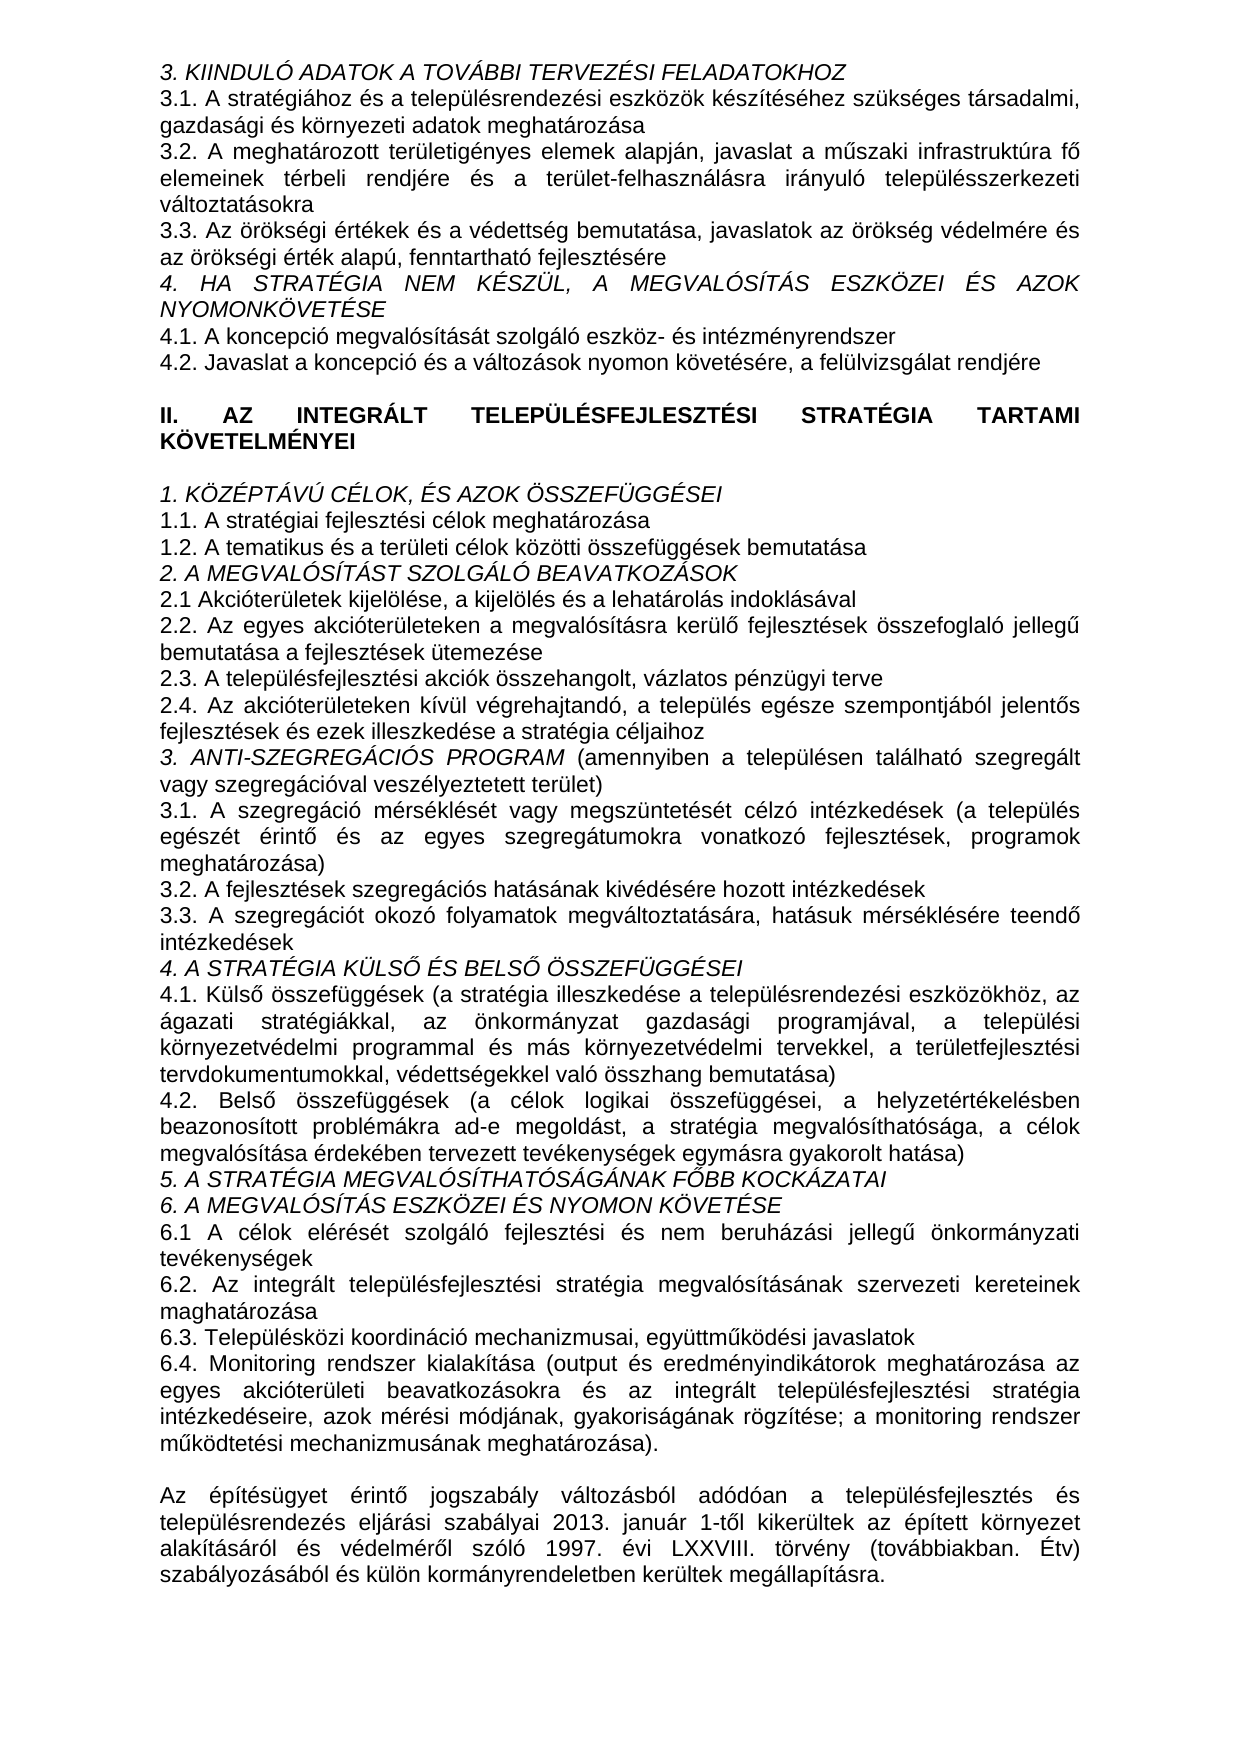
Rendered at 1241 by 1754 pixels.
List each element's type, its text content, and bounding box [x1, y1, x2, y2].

text 4.1. A koncepció megvalósítását szolgáló eszköz- és intézményrendszer [159, 323, 1081, 349]
text 6. A MEGVALÓSÍTÁS ESZKÖZEI ÉS NYOMON KÖVETÉSE [159, 1192, 1081, 1219]
text 3.1. A szegregáció mérséklését vagy megszüntetését célzó intézkedések (a település egészét érintő és az egyes szegregátumokra vonatkozó fejlesztések, programok meghatározása) [159, 797, 1081, 876]
text 6.3. Településközi koordináció mechanizmusai, együttműködési javaslatok [159, 1324, 1081, 1350]
text 4. HA STRATÉGIA NEM KÉSZÜL, A MEGVALÓSÍTÁS ESZKÖZEI ÉS AZOK NYOMONKÖVETÉSE [159, 270, 1081, 323]
text 3.2. A fejlesztések szegregációs hatásának kivédésére hozott intézkedések [159, 876, 1081, 902]
text 3.1. A stratégiához és a településrendezési eszközök készítéséhez szükséges társadalmi, gazdasági és környezeti adatok meghatározása [159, 85, 1081, 138]
text Az építésügyet érintő jogszabály változásból adódóan a településfejlesztés és településrendezés eljárási szabályai 2013. január 1-től kikerültek az épített környezet alakításáról és védelméről szóló 1997. évi LXXVIII. törvény (továbbiakban. Étv) szabályozásából és külön kormányrendeletben kerültek megállapításra. [159, 1482, 1081, 1588]
text 2. A MEGVALÓSÍTÁST SZOLGÁLÓ BEAVATKOZÁSOK [159, 560, 1081, 586]
text 4.1. Külső összefüggések (a stratégia illeszkedése a településrendezési eszközökhöz, az ágazati stratégiákkal, az önkormányzat gazdasági programjával, a települési környezetvédelmi programmal és más környezetvédelmi tervekkel, a területfejlesztési tervdokumentumokkal, védettségekkel való összhang bemutatása) [159, 981, 1081, 1087]
text 3.3. Az örökségi értékek és a védettség bemutatása, javaslatok az örökség védelmére és az örökségi érték alapú, fenntartható fejlesztésére [159, 217, 1081, 270]
text 1. KÖZÉPTÁVÚ CÉLOK, ÉS AZOK ÖSSZEFÜGGÉSEI [159, 481, 1081, 507]
text 2.3. A településfejlesztési akciók összehangolt, vázlatos pénzügyi terve [159, 665, 1081, 692]
text 3.2. A meghatározott területigényes elemek alapján, javaslat a műszaki infrastruktúra fő elemeinek térbeli rendjére és a terület-felhasználásra irányuló településszerkezeti változtatásokra [159, 138, 1081, 217]
text 2.1 Akcióterületek kijelölése, a kijelölés és a lehatárolás indoklásával [159, 586, 1081, 612]
text 4.2. Belső összefüggések (a célok logikai összefüggései, a helyzetértékelésben beazonosított problémákra ad-e megoldást, a stratégia megvalósíthatósága, a célok megvalósítása érdekében tervezett tevékenységek egymásra gyakorolt hatása) [159, 1087, 1081, 1166]
text 6.2. Az integrált településfejlesztési stratégia megvalósításának szervezeti kereteinek maghatározása [159, 1271, 1081, 1324]
text 2.2. Az egyes akcióterületeken a megvalósításra kerülő fejlesztések összefoglaló jellegű bemutatása a fejlesztések ütemezése [159, 612, 1081, 665]
text 4. A STRATÉGIA KÜLSŐ ÉS BELSŐ ÖSSZEFÜGGÉSEI [159, 955, 1081, 981]
text II. AZ INTEGRÁLT TELEPÜLÉSFEJLESZTÉSI STRATÉGIA TARTAMI KÖVETELMÉNYEI [159, 402, 1081, 454]
text 2.4. Az akcióterületeken kívül végrehajtandó, a település egésze szempontjából jelentős fejlesztések és ezek illeszkedése a stratégia céljaihoz [159, 692, 1081, 744]
text 4.2. Javaslat a koncepció és a változások nyomon követésére, a felülvizsgálat rendjére [159, 349, 1081, 375]
text 3. KIINDULÓ ADATOK A TOVÁBBI TERVEZÉSI FELADATOKHOZ [159, 59, 1081, 85]
text 6.4. Monitoring rendszer kialakítása (output és eredményindikátorok meghatározása az egyes akcióterületi beavatkozásokra és az integrált településfejlesztési stratégia intézkedéseire, azok mérési módjának, gyakoriságának rögzítése; a monitoring rendszer működtetési mechanizmusának meghatározása). [159, 1350, 1081, 1456]
text 3.3. A szegregációt okozó folyamatok megváltoztatására, hatásuk mérséklésére teendő intézkedések [159, 902, 1081, 955]
text 1.2. A tematikus és a területi célok közötti összefüggések bemutatása [159, 533, 1081, 560]
text 3. ANTI-SZEGREGÁCIÓS PROGRAM (amennyiben a településen található szegregált vagy szegregációval veszélyeztetett terület) [159, 744, 1081, 797]
text 1.1. A stratégiai fejlesztési célok meghatározása [159, 507, 1081, 533]
text 5. A STRATÉGIA MEGVALÓSÍTHATÓSÁGÁNAK FŐBB KOCKÁZATAI [159, 1166, 1081, 1192]
text 6.1 A célok elérését szolgáló fejlesztési és nem beruházási jellegű önkormányzati tevékenységek [159, 1219, 1081, 1271]
